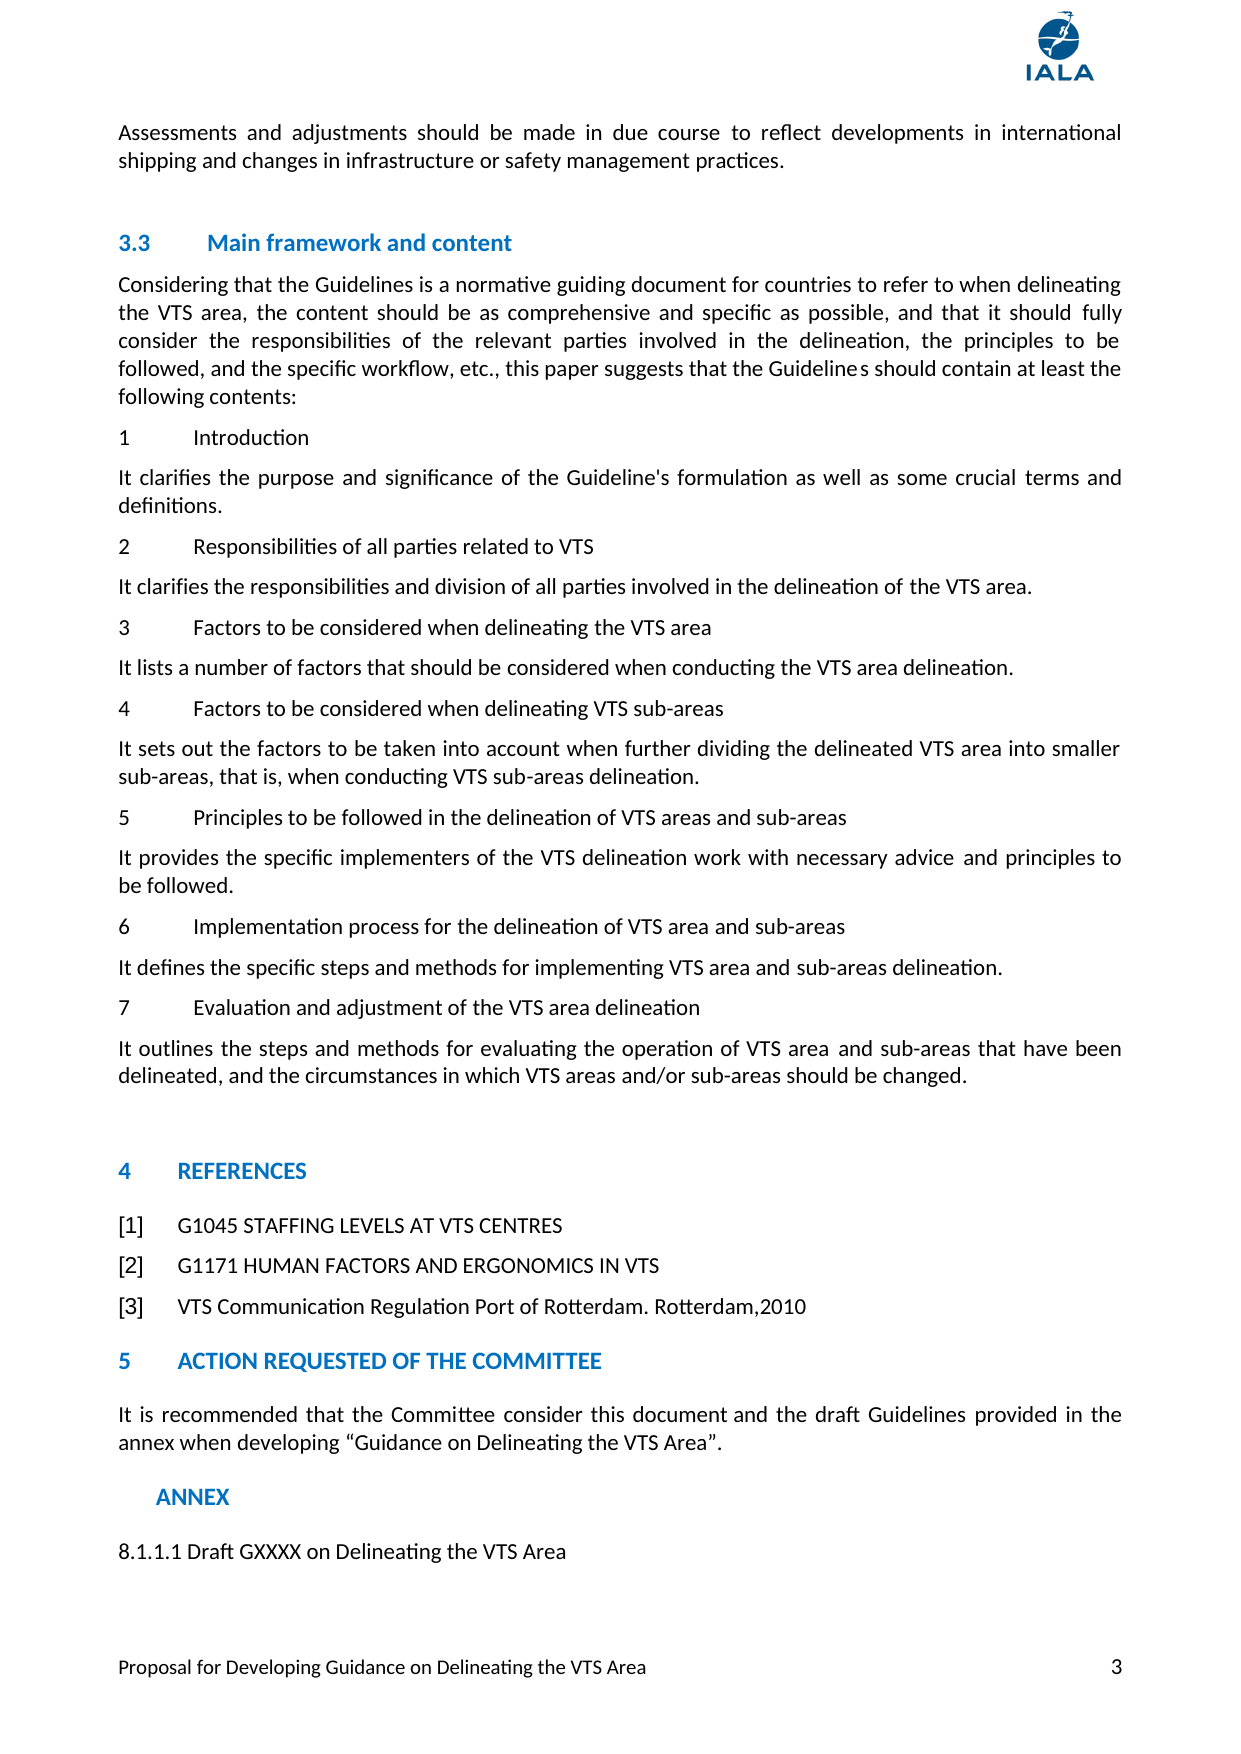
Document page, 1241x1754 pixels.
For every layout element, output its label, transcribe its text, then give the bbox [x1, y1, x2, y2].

subtitle References [118, 1155, 1122, 1186]
text Considering that the Guidelines is a normative guiding document for countries to refer to when delineating the VTS area, the content should be as comprehensive and specific as possible, and that it should fully consider the responsibilities of the relevant parties involved in the delineation, the principles to be followed, and the specific workflow, etc., this paper suggests that the Guidelines should contain at least the following contents: [118, 270, 1122, 410]
text 3 Factors to be considered when delineating the VTS area [118, 613, 1122, 641]
text It lists a number of factors that should be considered when conducting the VTS area delineation. [118, 653, 1122, 681]
text Assessments and adjustments should be made in due course to reflect developments in international shipping and changes in infrastructure or safety management practices. [118, 118, 1122, 174]
text It sets out the factors to be taken into account when further dividing the delineated VTS area into smaller sub-areas, that is, when conducting VTS sub-areas delineation. [118, 734, 1122, 791]
list annex [156, 1481, 1122, 1512]
text 4 Factors to be considered when delineating VTS sub-areas [118, 694, 1122, 722]
text It defines the specific steps and methods for implementing VTS area and sub-areas delineation. [118, 953, 1122, 981]
picture [1011, 3, 1106, 96]
text It is recommended that the Committee consider this document and the draft Guidelines provided in the annex when developing “Guidance on Delineating the VTS Area”. [118, 1400, 1122, 1456]
text 1 Introduction [118, 423, 1122, 451]
text It clarifies the responsibilities and division of all parties involved in the delineation of the VTS area. [118, 572, 1122, 600]
subtitle Action requested of the Committee [118, 1345, 1122, 1375]
text VTS Communication Regulation Port of Rotterdam. Rotterdam,2010 [118, 1292, 1122, 1320]
text It clarifies the purpose and significance of the Guideline's formulation as well as some crucial terms and definitions. [118, 463, 1122, 519]
text G1171 HUMAN FACTORS AND ERGONOMICS IN VTS [118, 1251, 1122, 1279]
subtitle Main framework and content [118, 227, 1122, 258]
text 2 Responsibilities of all parties related to VTS [118, 532, 1122, 560]
text G1045 STAFFING LEVELS AT VTS CENTRES [118, 1211, 1122, 1239]
text It outlines the steps and methods for evaluating the operation of VTS area and sub-areas that have been delineated, and the circumstances in which VTS areas and/or sub-areas should be changed. [118, 1034, 1122, 1090]
text 5 Principles to be followed in the delineation of VTS areas and sub-areas [118, 803, 1122, 831]
text 7 Evaluation and adjustment of the VTS area delineation [118, 993, 1122, 1021]
text 6 Implementation process for the delineation of VTS area and sub-areas [118, 912, 1122, 940]
text 8.1.1.1 Draft GXXXX on Delineating the VTS Area [118, 1537, 1122, 1565]
text It provides the specific implementers of the VTS delineation work with necessary advice and principles to be followed. [118, 843, 1122, 899]
